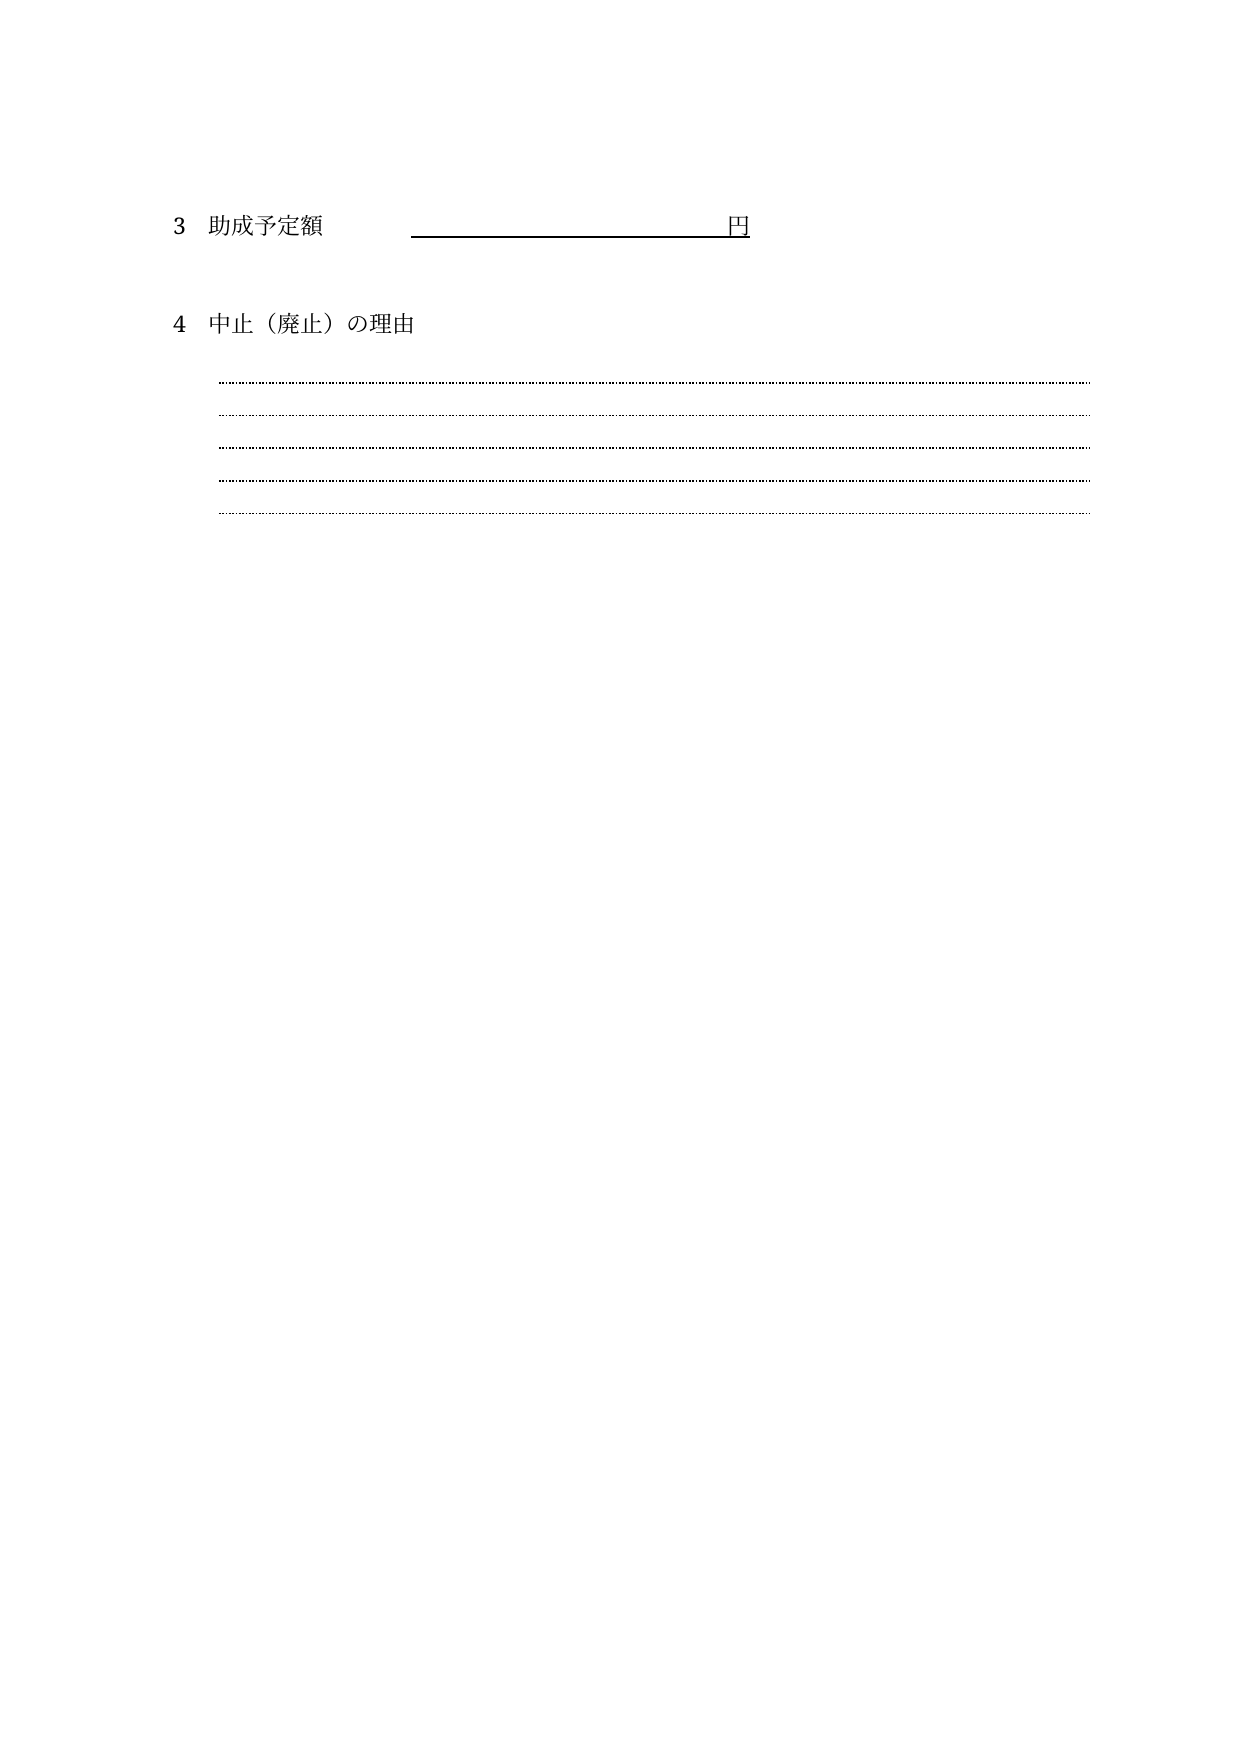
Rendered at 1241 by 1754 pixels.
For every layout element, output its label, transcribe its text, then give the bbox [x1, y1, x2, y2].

text 4 中止（廃止）の理由 [173, 290, 1090, 355]
text 3 助成予定額 円 [173, 192, 1090, 257]
